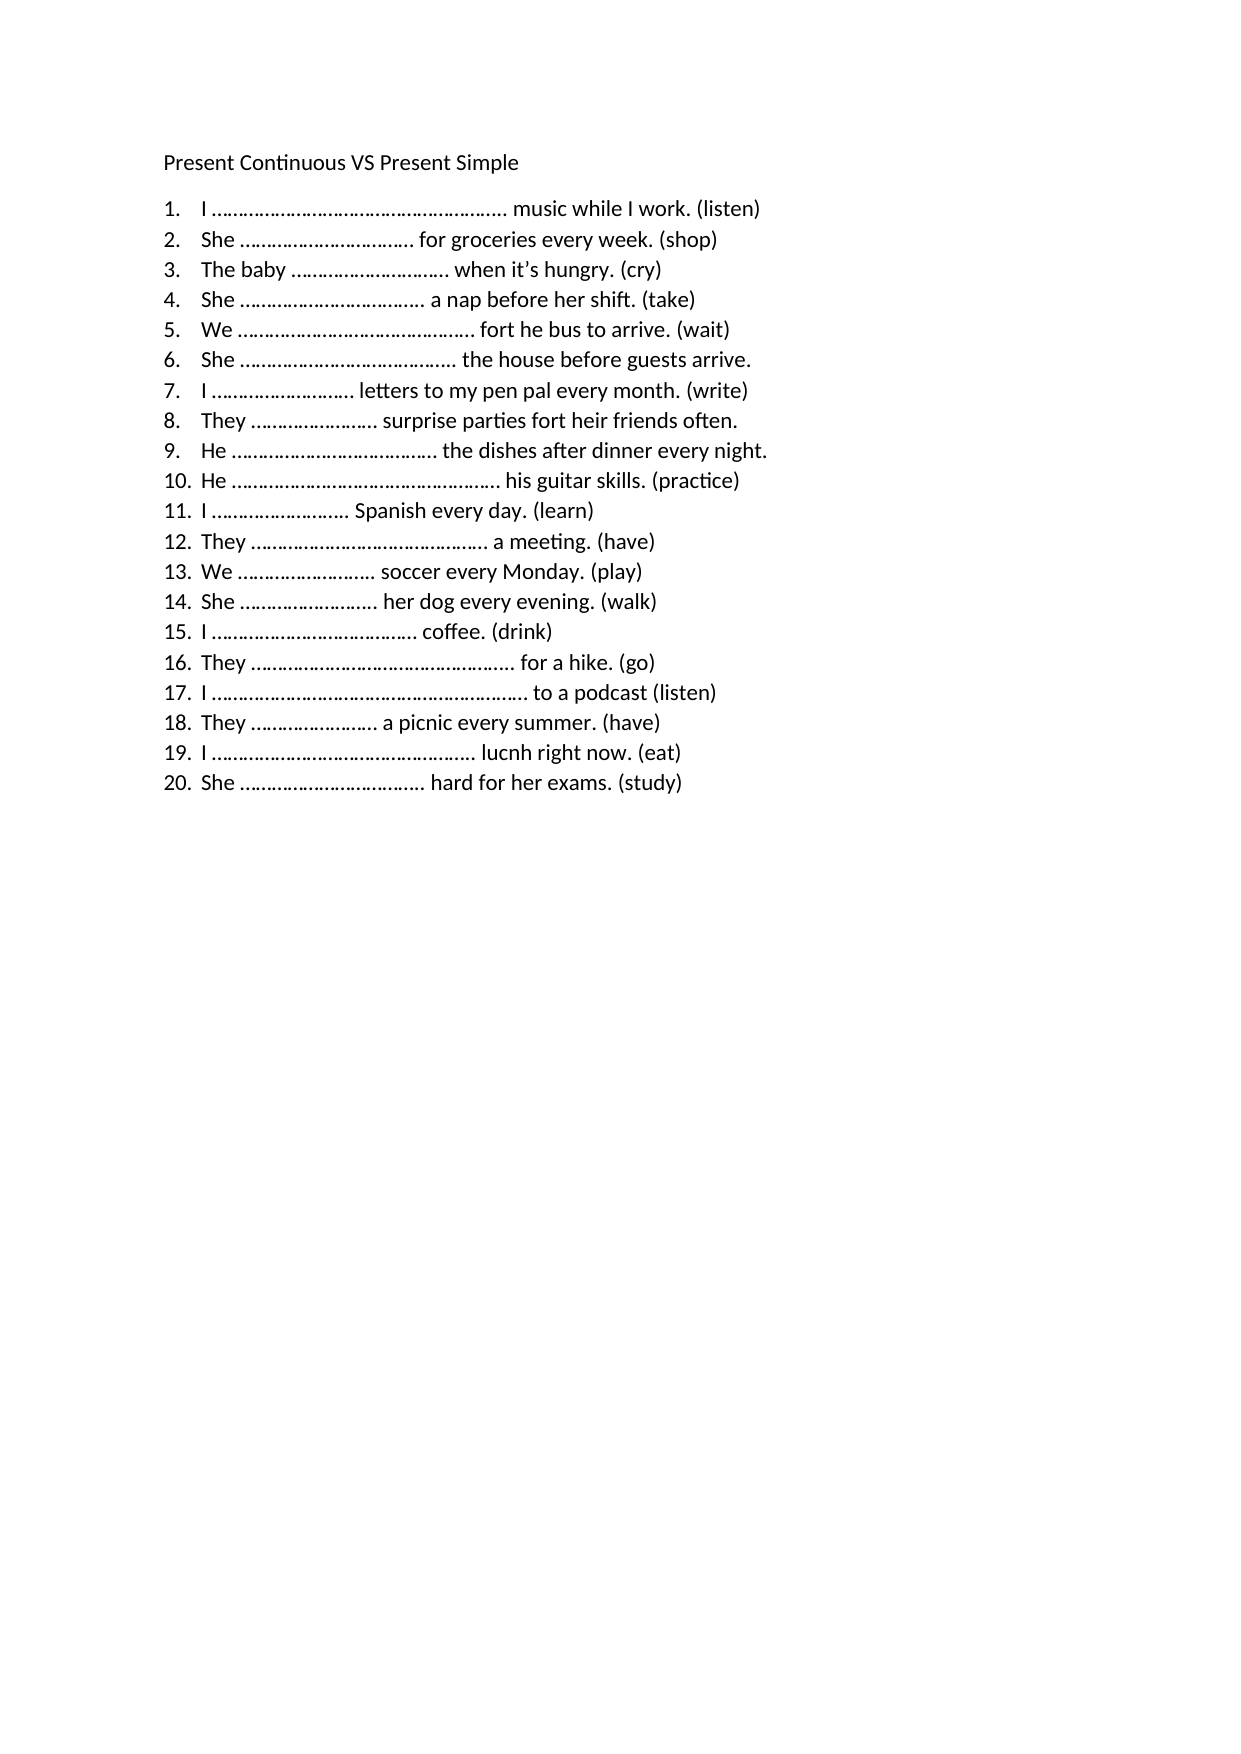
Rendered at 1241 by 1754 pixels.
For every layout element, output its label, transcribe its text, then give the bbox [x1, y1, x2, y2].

list She …………………………….. hard for her exams. (study) [163, 768, 1093, 796]
list We ……………………………………… fort he bus to arrive. (wait) [163, 315, 1093, 343]
list I …………………….. Spanish every day. (learn) [163, 497, 1093, 524]
list She …………………………… for groceries every week. (shop) [163, 225, 1093, 253]
list They ……………………………………… a meeting. (have) [163, 527, 1093, 555]
list She …………………….. her dog every evening. (walk) [163, 587, 1093, 615]
list The baby ………………………… when it’s hungry. (cry) [163, 255, 1093, 283]
text Present Continuous VS Present Simple [163, 148, 1093, 176]
list She …………………………….. a nap before her shift. (take) [163, 285, 1093, 313]
list I ……………………………………………….. music while I work. (listen) [163, 194, 1093, 222]
list We …………………….. soccer every Monday. (play) [163, 557, 1093, 585]
list I ………………………………… coffee. (drink) [163, 617, 1093, 645]
list He ………………………………… the dishes after dinner every night. [163, 436, 1093, 464]
list They …………………… surprise parties fort heir friends often. [163, 406, 1093, 434]
list She ………………………………….. the house before guests arrive. [163, 346, 1093, 373]
list He …………………………………………… his guitar skills. (practice) [163, 466, 1093, 494]
list I ………………………………………….. lucnh right now. (eat) [163, 738, 1093, 766]
list I ……………………… letters to my pen pal every month. (write) [163, 376, 1093, 404]
list They ………………………………………….. for a hike. (go) [163, 648, 1093, 676]
list I …………………………………………………… to a podcast (listen) [163, 678, 1093, 706]
list They …………………… a picnic every summer. (have) [163, 708, 1093, 736]
